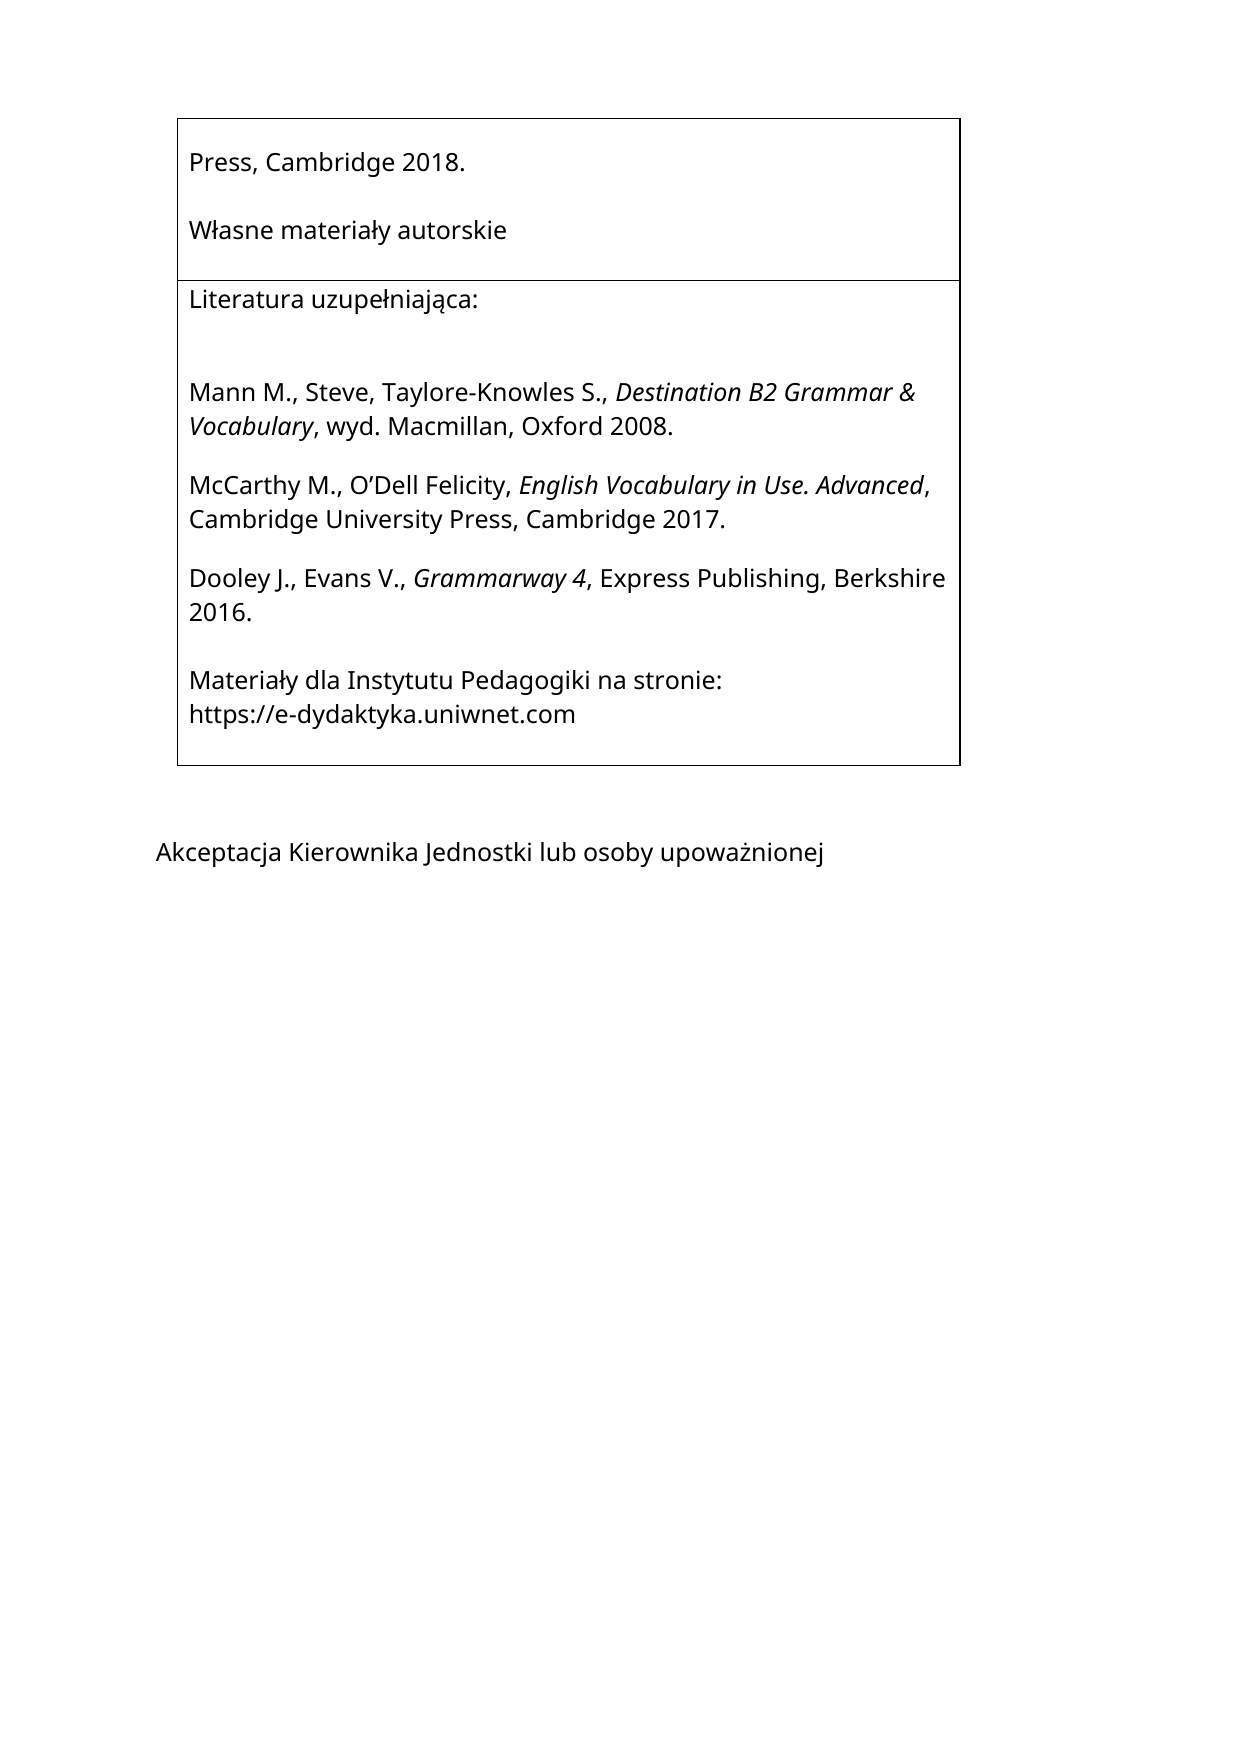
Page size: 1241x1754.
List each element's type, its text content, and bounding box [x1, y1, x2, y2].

table_cell Literatura uzupełniająca: Mann M., Steve, Taylore-Knowles S., Destination B2 Grammar & Vocabulary, wyd. Macmillan, Oxford 2008. McCarthy M., O’Dell Felicity, English Vocabulary in Use. Advanced, Cambridge University Press, Cambridge 2017. Dooley J., Evans V., Grammarway 4, Express Publishing, Berkshire 2016. Materiały dla Instytutu Pedagogiki na stronie: https://e-dydaktyka.uniwnet.com [178, 281, 959, 765]
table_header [178, 119, 959, 280]
text Akceptacja Kierownika Jednostki lub osoby upoważnionej [156, 834, 1122, 868]
